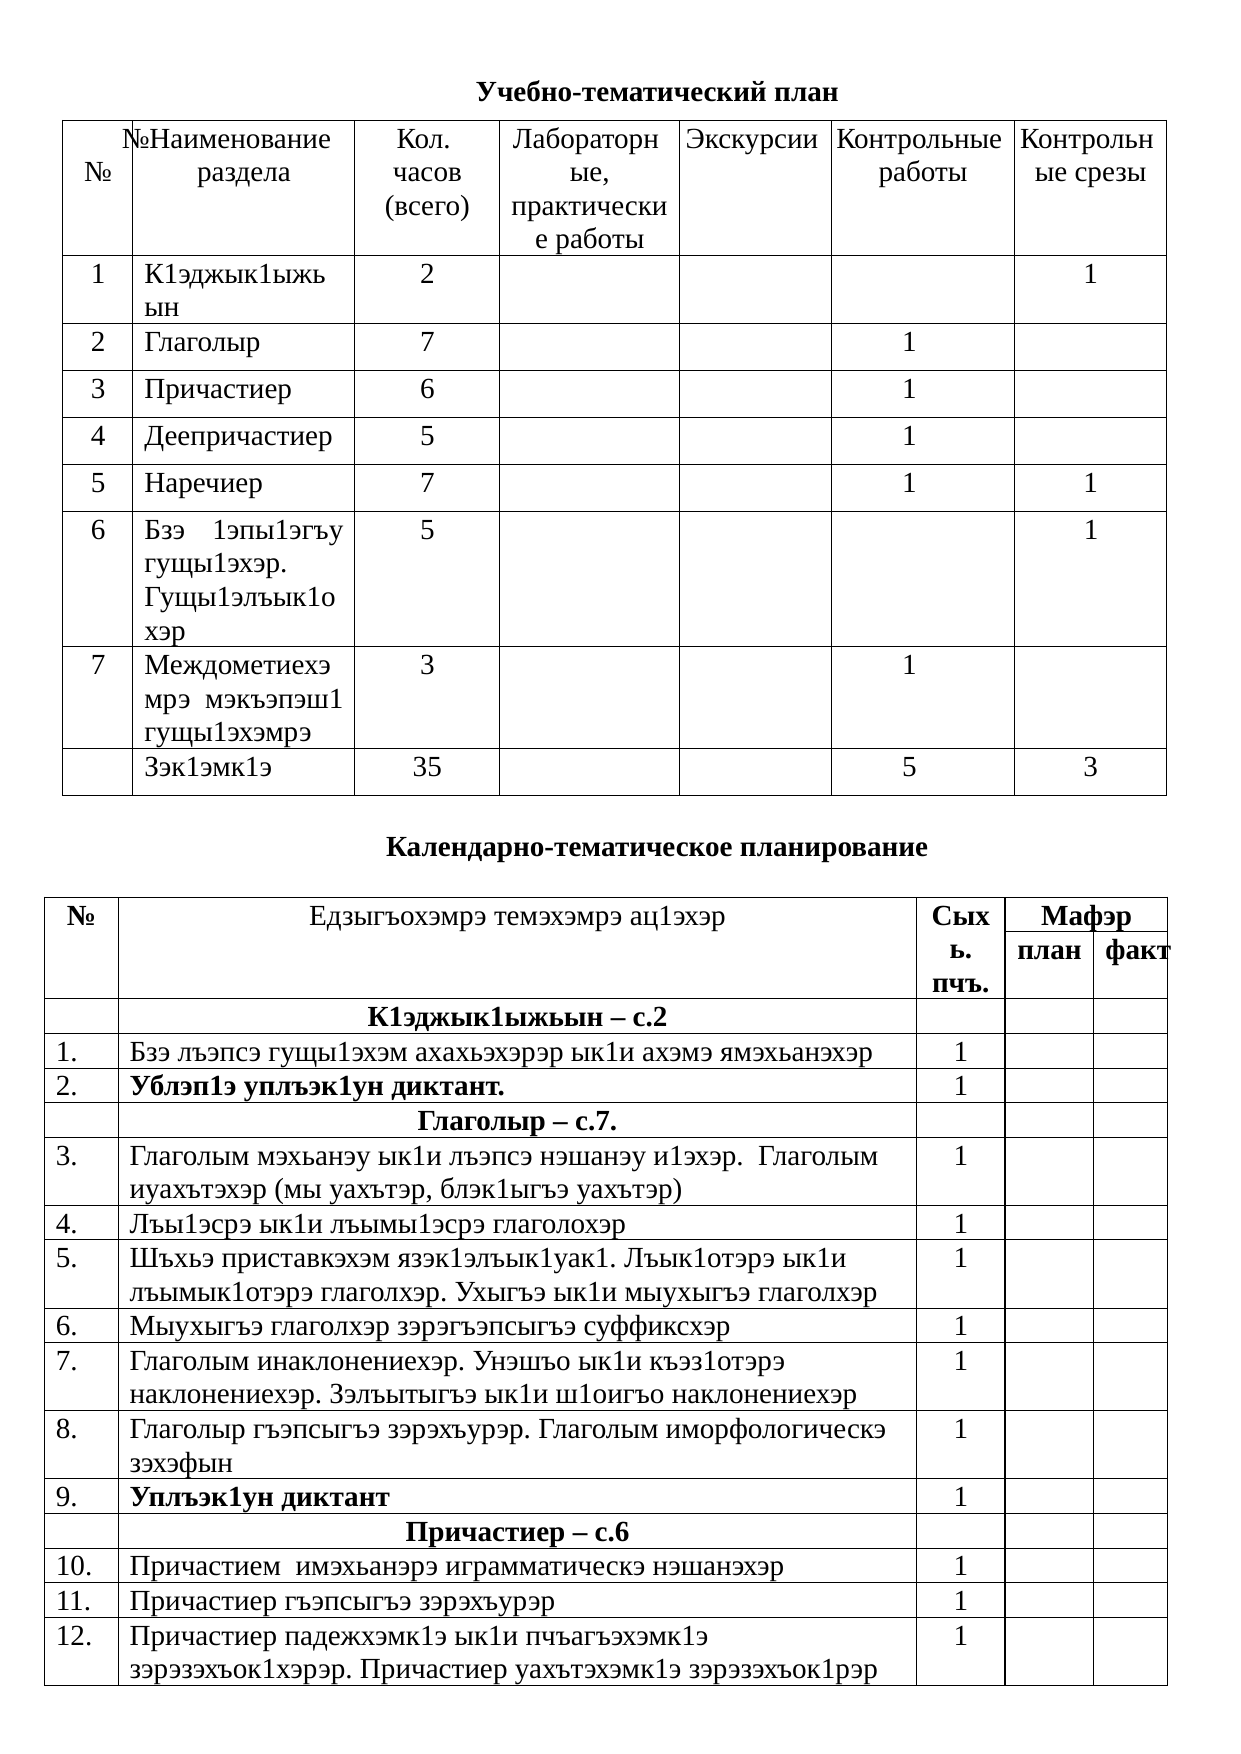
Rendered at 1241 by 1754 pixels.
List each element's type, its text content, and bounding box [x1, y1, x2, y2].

table_cell [500, 512, 679, 646]
table_cell 1 [917, 1309, 1004, 1342]
table_cell [917, 999, 1004, 1033]
table_cell Уплъэк1ун диктант [119, 1479, 916, 1513]
table_cell Ублэп1э уплъэк1ун диктант. [119, 1069, 916, 1102]
table_cell [45, 1206, 118, 1239]
table_cell 1 [917, 1549, 1004, 1582]
table_header Контрольные срезы [1015, 121, 1166, 255]
table_cell [45, 1411, 118, 1478]
table_cell [45, 1240, 118, 1307]
table_cell [680, 418, 831, 464]
table_header Наименование раздела [133, 121, 354, 255]
table_cell [500, 647, 679, 748]
table_cell Глаголыр гъэпсыгъэ зэрэхъурэр. Глаголым иморфологическэ зэхэфын [119, 1411, 916, 1478]
table_cell [680, 324, 831, 370]
table_cell 6 [63, 512, 132, 646]
table_cell 1 [832, 324, 1014, 370]
table_cell [1094, 1138, 1167, 1205]
table_cell [45, 1479, 118, 1513]
table_cell 3 [63, 371, 132, 417]
table_cell [1094, 1206, 1167, 1239]
table_cell [45, 1514, 118, 1547]
table_header Лабораторные, практические работы [500, 121, 679, 255]
table_cell Зэк1эмк1э [133, 749, 354, 795]
table_cell 1 [832, 418, 1014, 464]
table_cell Глаголыр – с.7. [119, 1103, 916, 1137]
table_cell [1006, 1343, 1093, 1410]
table_cell 1 [917, 1618, 1004, 1685]
table_cell [680, 465, 831, 511]
table_cell [832, 512, 1014, 646]
table_cell [45, 1583, 118, 1617]
table_cell [45, 1618, 118, 1685]
table_cell [1094, 1618, 1167, 1685]
table_cell 1 [1015, 256, 1166, 323]
table_cell 1 [1015, 512, 1166, 646]
table_cell [1094, 1069, 1167, 1102]
table_cell [1006, 1206, 1093, 1239]
table_cell [63, 749, 132, 795]
table_cell 5 [355, 418, 499, 464]
table_cell [680, 512, 831, 646]
table_cell Причастиер гъэпсыгъэ зэрэхъурэр [119, 1583, 916, 1617]
table_cell 1 [917, 1583, 1004, 1617]
table_cell Наречиер [133, 465, 354, 511]
table_cell [680, 256, 831, 323]
table_cell [1094, 999, 1167, 1033]
table_cell 7 [355, 465, 499, 511]
table_cell [680, 371, 831, 417]
table_cell [500, 371, 679, 417]
table_cell [1015, 418, 1166, 464]
table_cell [1094, 1514, 1167, 1547]
table_cell [1006, 999, 1093, 1033]
table_cell [45, 1138, 118, 1205]
table_cell [1006, 1138, 1093, 1205]
table_cell 35 [355, 749, 499, 795]
table_cell К1эджык1ыжьын – с.2 [119, 999, 916, 1033]
table_cell 1 [917, 1240, 1004, 1307]
table_cell [45, 999, 118, 1033]
table_cell [1015, 324, 1166, 370]
table_cell Глаголым мэхьанэу ык1и лъэпсэ нэшанэу и1эхэр. Глаголым иуахътэхэр (мы уахътэр, блэк1ыгъэ уахътэр) [119, 1138, 916, 1205]
table_cell [917, 1514, 1004, 1547]
table_cell Глаголыр [133, 324, 354, 370]
table_cell [45, 1069, 118, 1102]
table_cell [1094, 1343, 1167, 1410]
table_cell 3 [355, 647, 499, 748]
table_cell Бзэ лъэпсэ гущы1эхэм ахахьэхэрэр ык1и ахэмэ ямэхьанэхэр [119, 1034, 916, 1067]
table_header Кол. часов (всего) [355, 121, 499, 255]
text Календарно-тематическое планирование [74, 829, 1181, 863]
table_header Едзыгъохэмрэ темэхэмрэ ац1эхэр [119, 898, 916, 998]
table_header №№ [63, 121, 132, 255]
table_cell Причастиер – с.6 [119, 1514, 916, 1547]
table_cell [1094, 1103, 1167, 1137]
table_cell Мыухыгъэ глаголхэр зэрэгъэпсыгъэ суффиксхэр [119, 1309, 916, 1342]
table_header № [45, 898, 118, 998]
table_cell [1094, 1034, 1167, 1067]
table_cell 1 [917, 1411, 1004, 1478]
text Учебно-тематический план [74, 74, 1181, 107]
table_cell [1006, 1309, 1093, 1342]
table_cell [1006, 1549, 1093, 1582]
table_cell Бзэ 1эпы1эгъу гущы1эхэр. Гущы1элъык1охэр [133, 512, 354, 646]
table_cell 1 [917, 1479, 1004, 1513]
table_cell 3 [1015, 749, 1166, 795]
table_cell [680, 749, 831, 795]
table_cell [1094, 1411, 1167, 1478]
table_cell [680, 647, 831, 748]
table_cell Шъхьэ приставкэхэм язэк1элъык1уак1. Лъык1отэрэ ык1и лъымык1отэрэ глаголхэр. Ухыгъэ ык1и мыухыгъэ глаголхэр [119, 1240, 916, 1307]
table_cell Деепричастиер [133, 418, 354, 464]
table_cell [1006, 1103, 1093, 1137]
table_cell 4 [63, 418, 132, 464]
table_cell [832, 256, 1014, 323]
table_cell 1 [832, 465, 1014, 511]
table_cell К1эджык1ыжьын [133, 256, 354, 323]
table_cell [1006, 1479, 1093, 1513]
table_cell [45, 1034, 118, 1067]
table_cell [45, 1343, 118, 1410]
table_cell [1006, 1514, 1093, 1547]
table_cell [1006, 1034, 1093, 1067]
table_cell 5 [832, 749, 1014, 795]
table_cell [45, 1103, 118, 1137]
table_cell [1015, 647, 1166, 748]
table_cell 7 [355, 324, 499, 370]
table_cell 1 [917, 1034, 1004, 1067]
table_header Экскурсии [680, 121, 831, 255]
table_cell [1094, 1549, 1167, 1582]
table_cell [500, 749, 679, 795]
table_cell 1 [832, 647, 1014, 748]
table_cell Междометиехэмрэ мэкъэпэш1 гущы1эхэмрэ [133, 647, 354, 748]
table_cell Глаголым инаклонениехэр. Унэшъо ык1и къэз1отэрэ наклонениехэр. Зэлъытыгъэ ык1и ш1оигъо наклонениехэр [119, 1343, 916, 1410]
table_cell 1 [917, 1206, 1004, 1239]
table_cell [1094, 1583, 1167, 1617]
table_cell [1015, 371, 1166, 417]
table_cell план [1006, 932, 1093, 998]
table_cell 1 [63, 256, 132, 323]
table_cell 1 [1015, 465, 1166, 511]
table_cell [500, 465, 679, 511]
table_header Сыхь. пчъ. [917, 898, 1004, 998]
table_cell 5 [63, 465, 132, 511]
table_cell [1006, 1240, 1093, 1307]
table_cell [1006, 1618, 1093, 1685]
table_cell [1006, 1583, 1093, 1617]
table_cell [500, 256, 679, 323]
table_cell факт [1094, 932, 1167, 998]
table_cell [1006, 1069, 1093, 1102]
table_cell 6 [355, 371, 499, 417]
table_cell [1094, 1479, 1167, 1513]
table_cell [1006, 1411, 1093, 1478]
table_cell [1094, 1240, 1167, 1307]
table_cell Причастиер падежхэмк1э ык1и пчъагъэхэмк1э зэрэзэхъок1хэрэр. Причастиер уахътэхэмк1э зэрэзэхъок1рэр [119, 1618, 916, 1685]
table_cell Лъы1эсрэ ык1и лъымы1эсрэ глаголохэр [119, 1206, 916, 1239]
table_header Контрольные работы [832, 121, 1014, 255]
table_cell 1 [917, 1138, 1004, 1205]
table_cell [45, 1309, 118, 1342]
table_cell 7 [63, 647, 132, 748]
table_cell Причастиер [133, 371, 354, 417]
table_cell [917, 1103, 1004, 1137]
table_cell 5 [355, 512, 499, 646]
table_cell Причастием имэхьанэрэ играмматическэ нэшанэхэр [119, 1549, 916, 1582]
table_cell [500, 324, 679, 370]
table_cell [45, 1549, 118, 1582]
table_header Мафэр [1006, 898, 1167, 931]
table_cell 1 [917, 1069, 1004, 1102]
table_cell 2 [63, 324, 132, 370]
table_cell 1 [917, 1343, 1004, 1410]
table_cell 1 [832, 371, 1014, 417]
table_cell [500, 418, 679, 464]
table_cell [1094, 1309, 1167, 1342]
table_cell 2 [355, 256, 499, 323]
